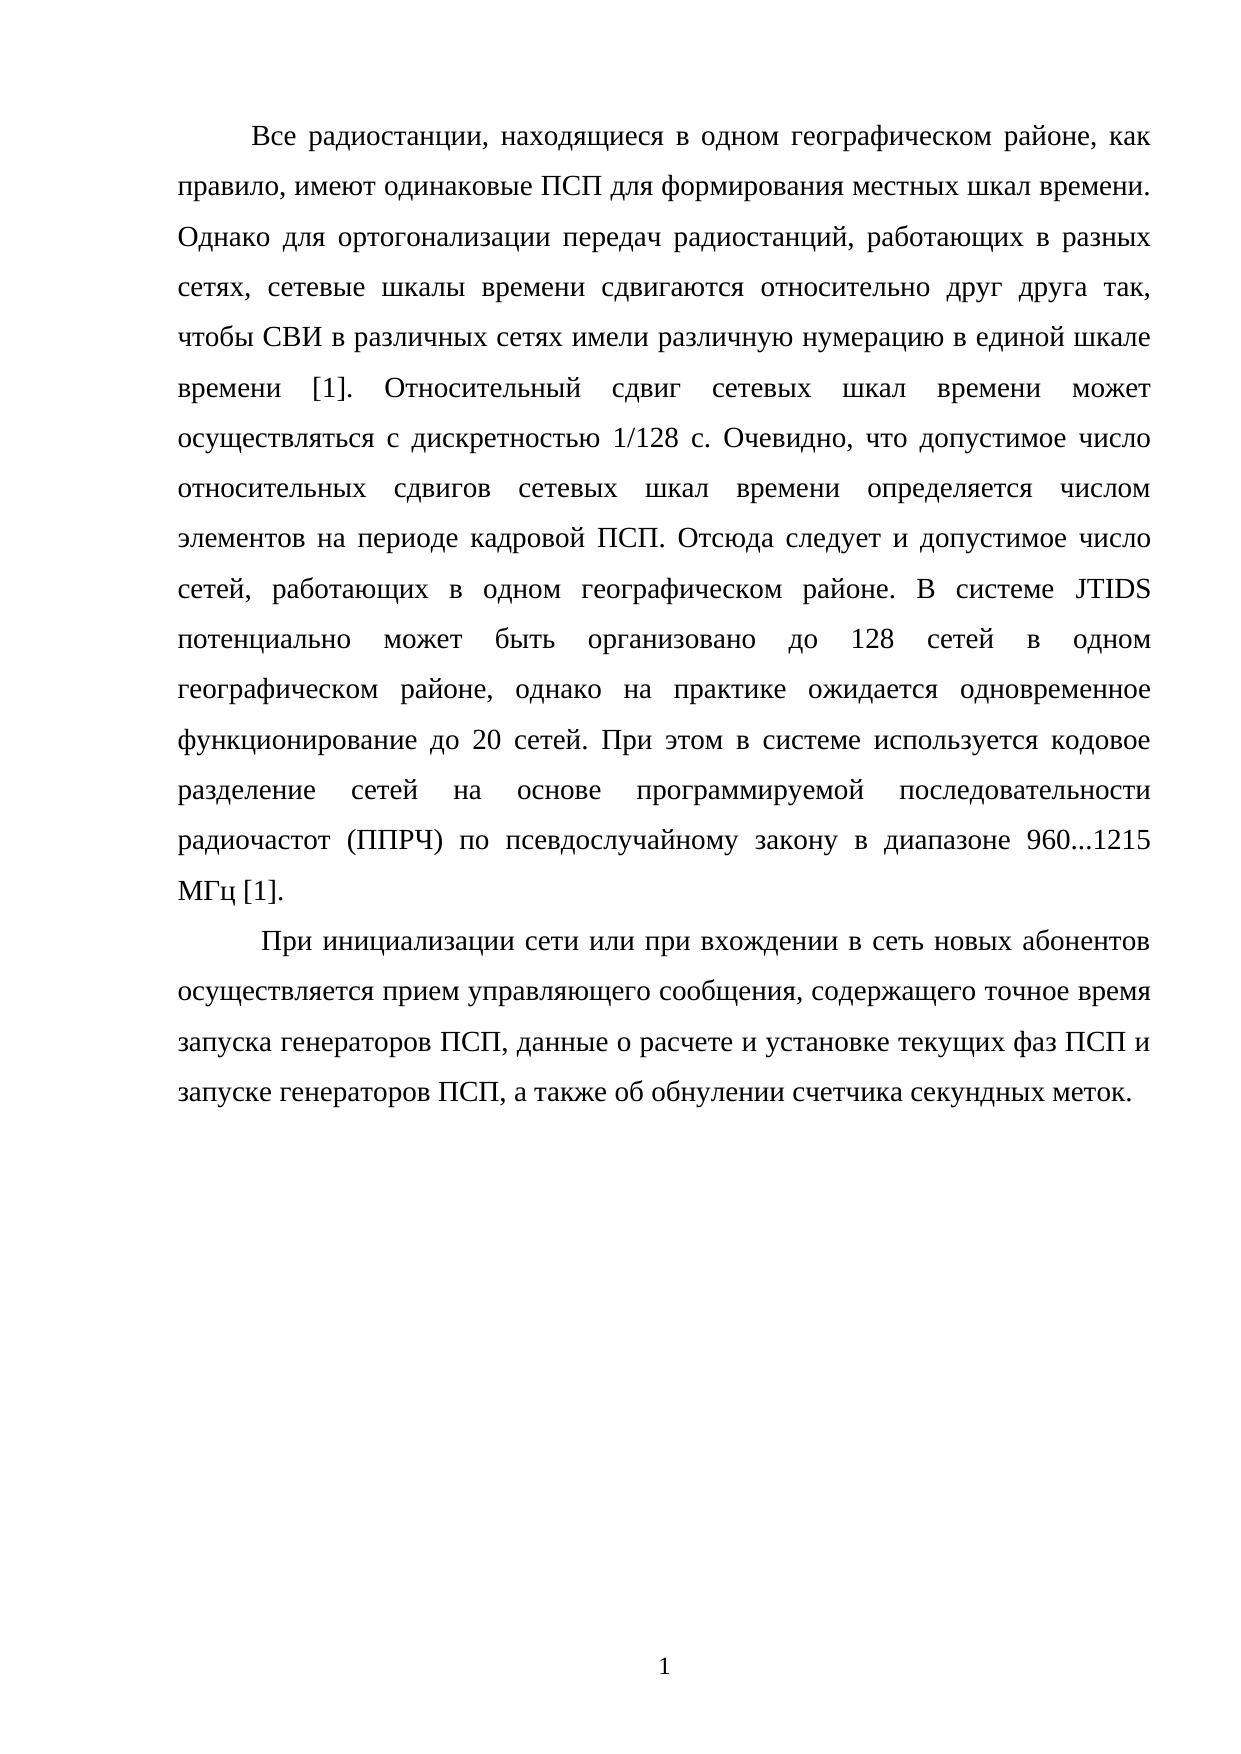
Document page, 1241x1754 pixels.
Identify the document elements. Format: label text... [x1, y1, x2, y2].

text При инициализации сети или при вхождении в сеть новых абонентов осуществляется прием управляющего сообщения, содержащего точное время запуска генераторов ПСП, данные о расчете и установке текущих фаз ПСП и запуске генераторов ПСП, а также об обнулении счетчика секундных меток. [177, 923, 1152, 1108]
text Все радиостанции, находящиеся в одном географическом районе, как правило, имеют одинаковые ПСП для формирования местных шкал времени. Однако для ортогонализации передач радиостанций, работающих в разных сетях, сетевые шкалы времени сдвигаются относительно друг друга так, чтобы СВИ в различных сетях имели различную нумерацию в единой шкале времени [1]. Относительный сдвиг сетевых шкал времени может осуществляться с дискретностью 1/128 с. Очевидно, что допустимое число относительных сдвигов сетевых шкал времени определяется числом элементов на периоде кадровой ПСП. Отсюда следует и допустимое число сетей, работающих в одном географическом районе. В системе JTIDS потенциально может быть организовано до 128 сетей в одном географическом районе, однако на практике ожидается одновременное функционирование до 20 сетей. При этом в системе используется кодовое разделение сетей на основе программируемой последовательности радиочастот (ППРЧ) по псевдослучайному закону в диапазоне 960...1215 МГц [1]. [177, 118, 1152, 906]
